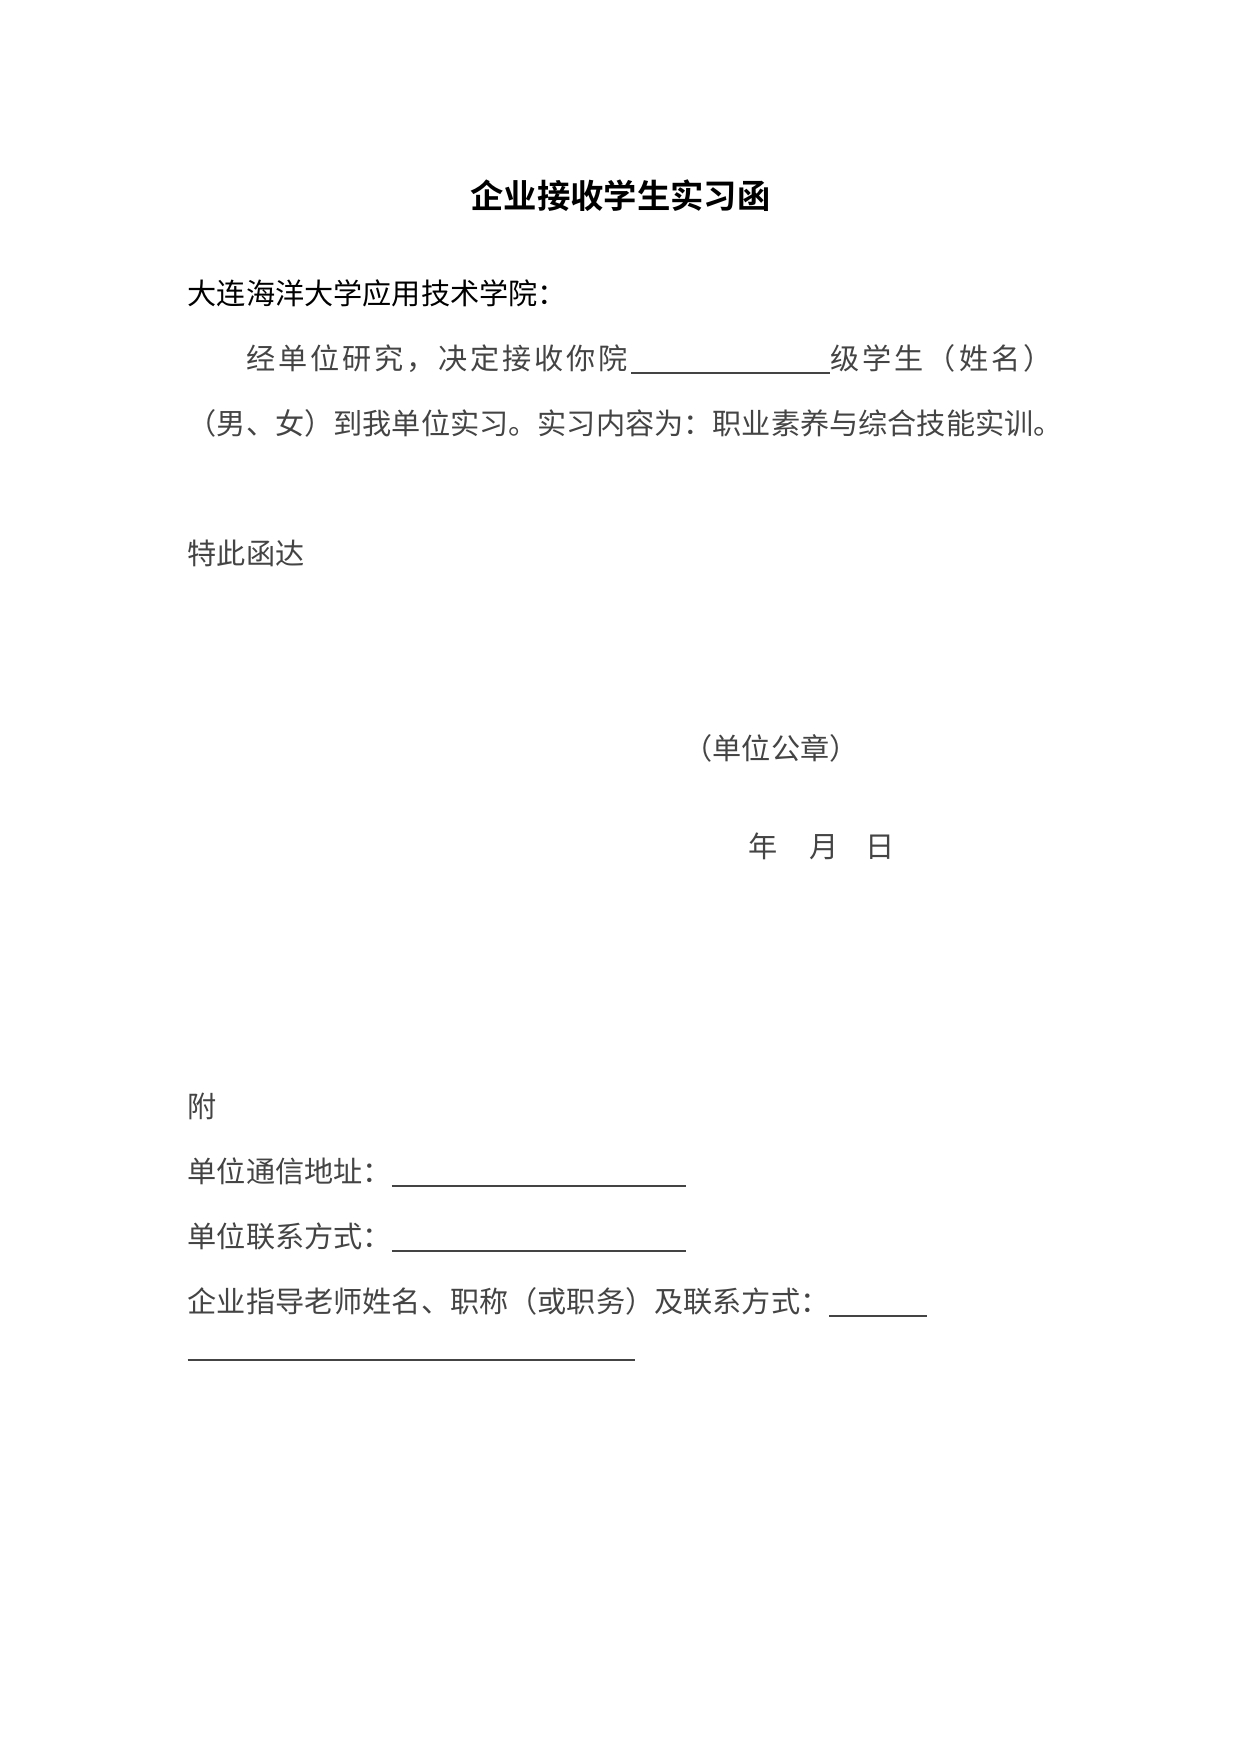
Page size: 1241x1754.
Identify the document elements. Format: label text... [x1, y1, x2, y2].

text 单位通信地址： [187, 1137, 1053, 1202]
text 单位联系方式： [187, 1202, 1053, 1267]
text 经单位研究，决定接收你院 级学生（姓名） （男、女）到我单位实习。实习内容为：职业素养与综合技能实训。 [187, 324, 1053, 454]
text 特此函达 [187, 519, 1053, 584]
text 大连海洋大学应用技术学院： [187, 259, 1053, 324]
text 企业指导老师姓名、职称（或职务）及联系方式： [187, 1267, 1053, 1332]
text 企业接收学生实习函 [187, 162, 1053, 227]
text 年 月 日 [187, 812, 1053, 877]
text 附 [187, 1072, 1053, 1137]
text （单位公章） [187, 714, 1053, 779]
